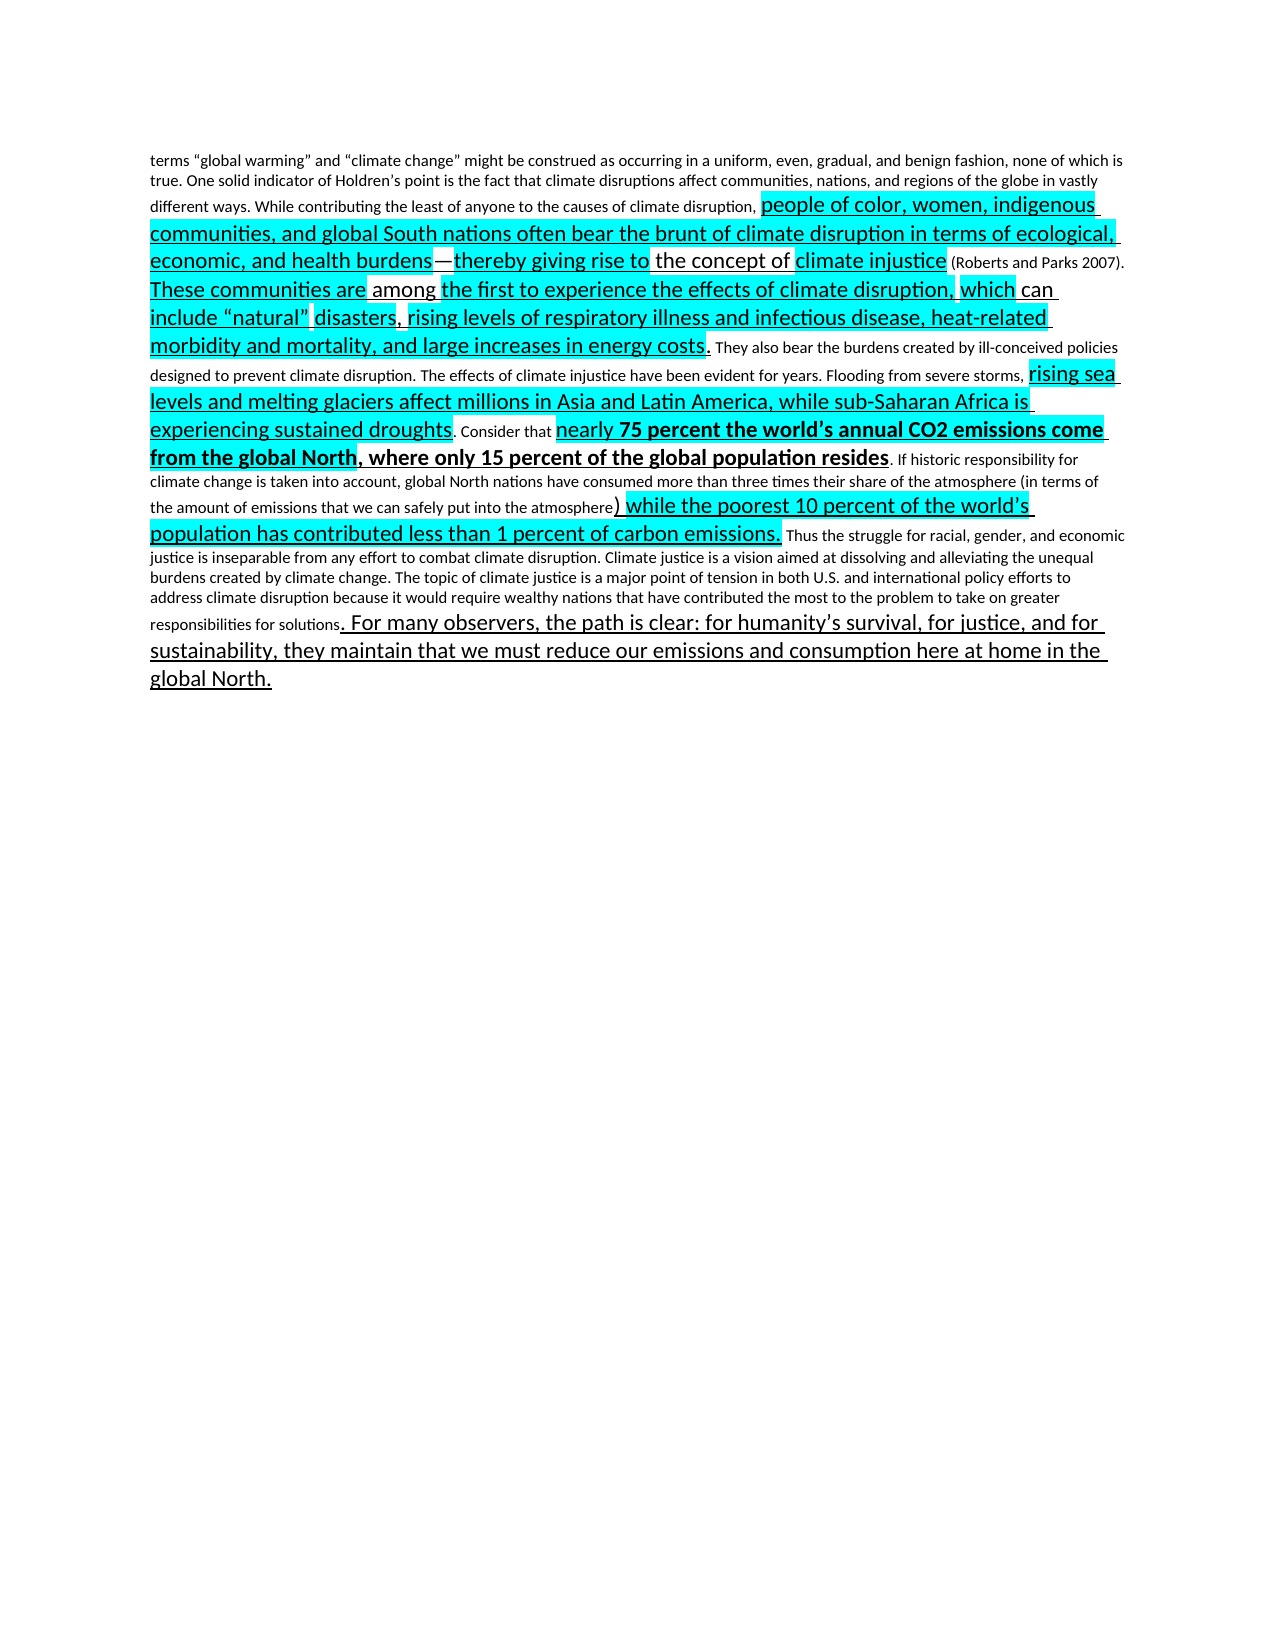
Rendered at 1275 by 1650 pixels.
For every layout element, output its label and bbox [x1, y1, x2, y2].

text [150, 150, 1125, 692]
